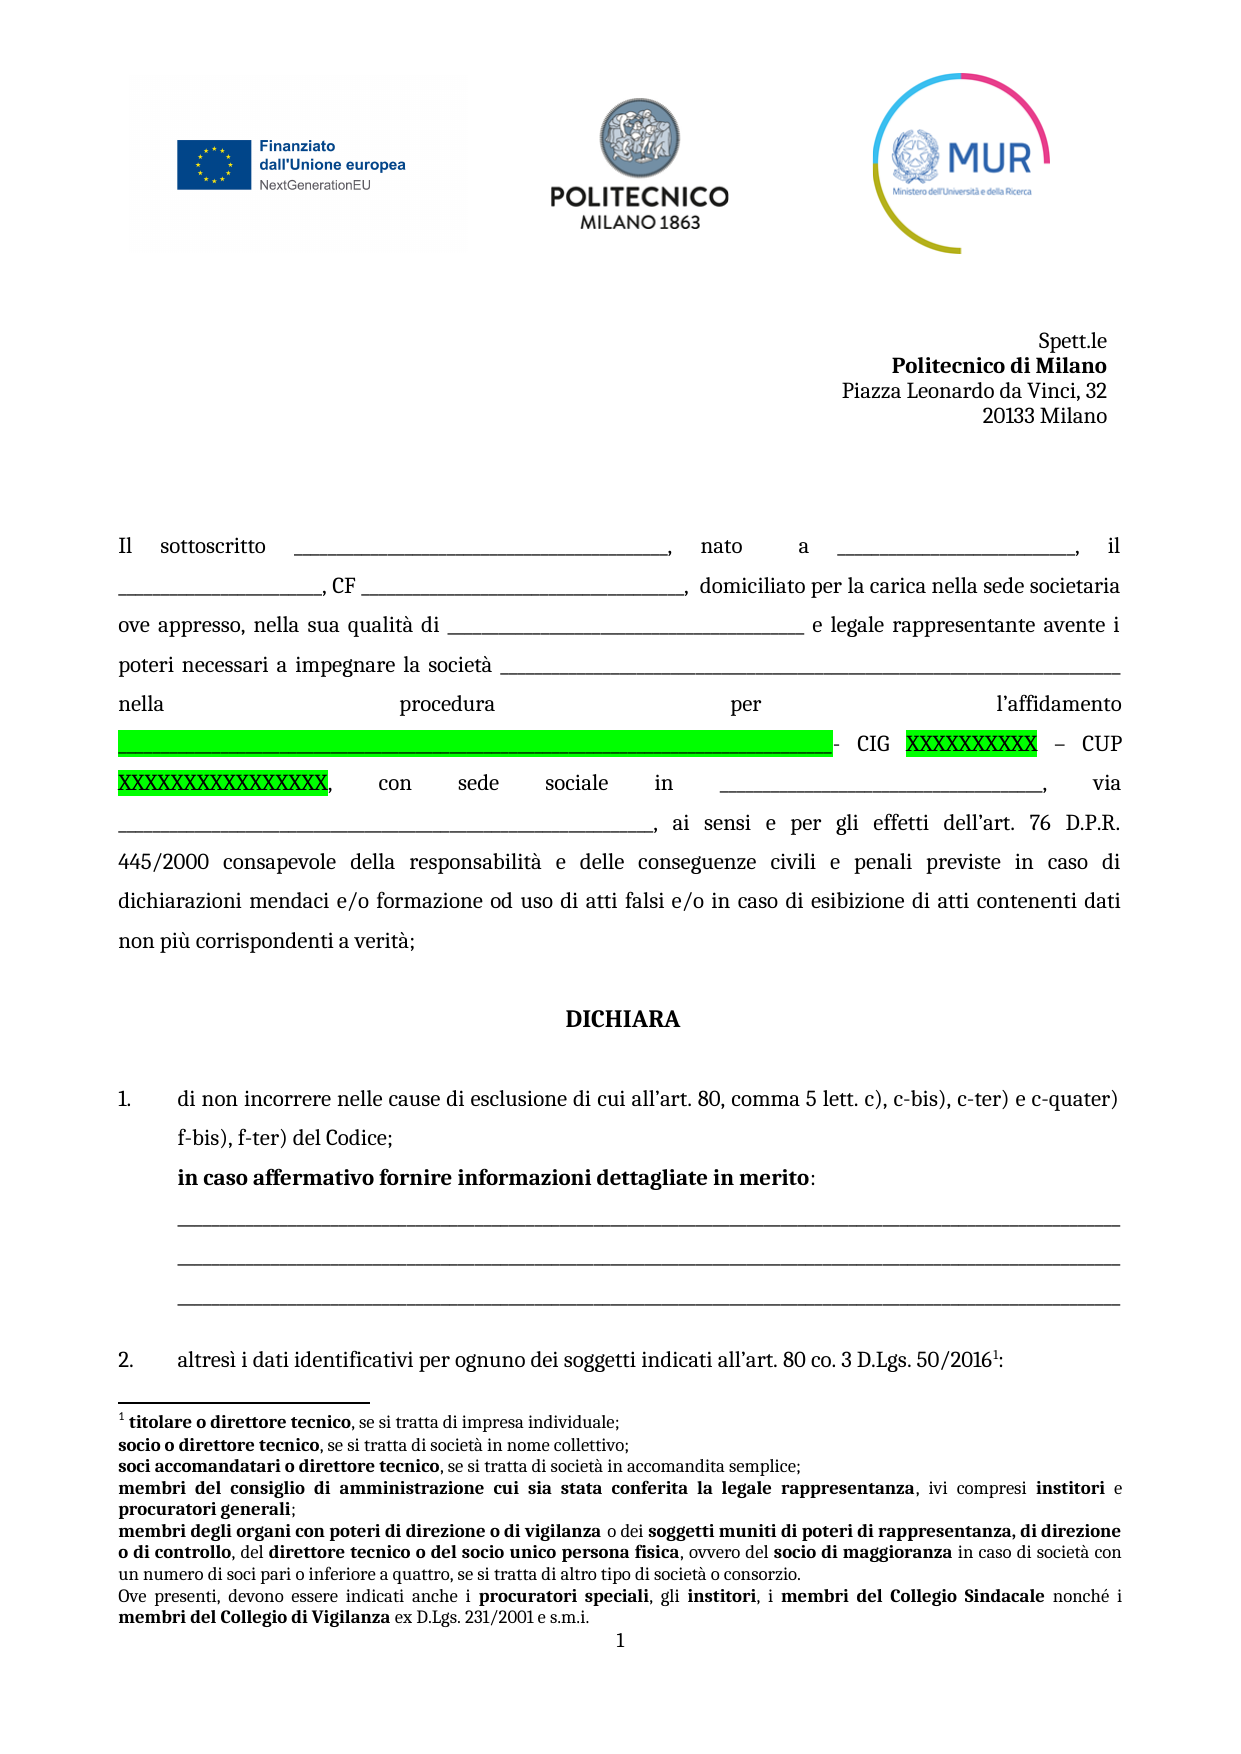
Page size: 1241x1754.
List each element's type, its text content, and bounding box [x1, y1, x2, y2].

picture [551, 98, 729, 229]
text DICHIARA [118, 1005, 1122, 1033]
list di non incorrere nelle cause di esclusione di cui all’art. 80, comma 5 lett. c), c-bis), c-ter) e c-quater) f-bis), f-ter) del Codice; [118, 1085, 1122, 1151]
list _____________________________________________________________________________________________________________________________________________________________________________________________________________________________________________________________________________________________________________________________________________ [177, 1204, 1122, 1309]
list altresì i dati identificativi per ognuno dei soggetti indicati all’art. 80 co. 3 D.Lgs. 50/2016: [118, 1347, 1122, 1373]
picture [129, 75, 468, 253]
picture [872, 73, 1050, 254]
text Il sottoscritto ____________________________________________, nato a ____________________________, il ________________________, CF ______________________________________, domiciliato per la carica nella sede societaria ove appresso, nella sua qualità di __________________________________________ e legale rappresentante avente i poteri necessari a impegnare la società _________________________________________________________________________ nella procedura per l’affidamento ____________________________________________________________________________________- CIG XXXXXXXXXX – CUP XXXXXXXXXXXXXXXX, con sede sociale in ______________________________________, via _______________________________________________________________, ai sensi e per gli effetti dell’art. 76 D.P.R. 445/2000 consapevole della responsabilità e delle conseguenze civili e penali previste in caso di dichiarazioni mendaci e/o formazione od uso di atti falsi e/o in caso di esibizione di atti contenenti dati non più corrispondenti a verità; [118, 533, 1122, 954]
list in caso affermativo fornire informazioni dettagliate in merito: [177, 1164, 1122, 1191]
